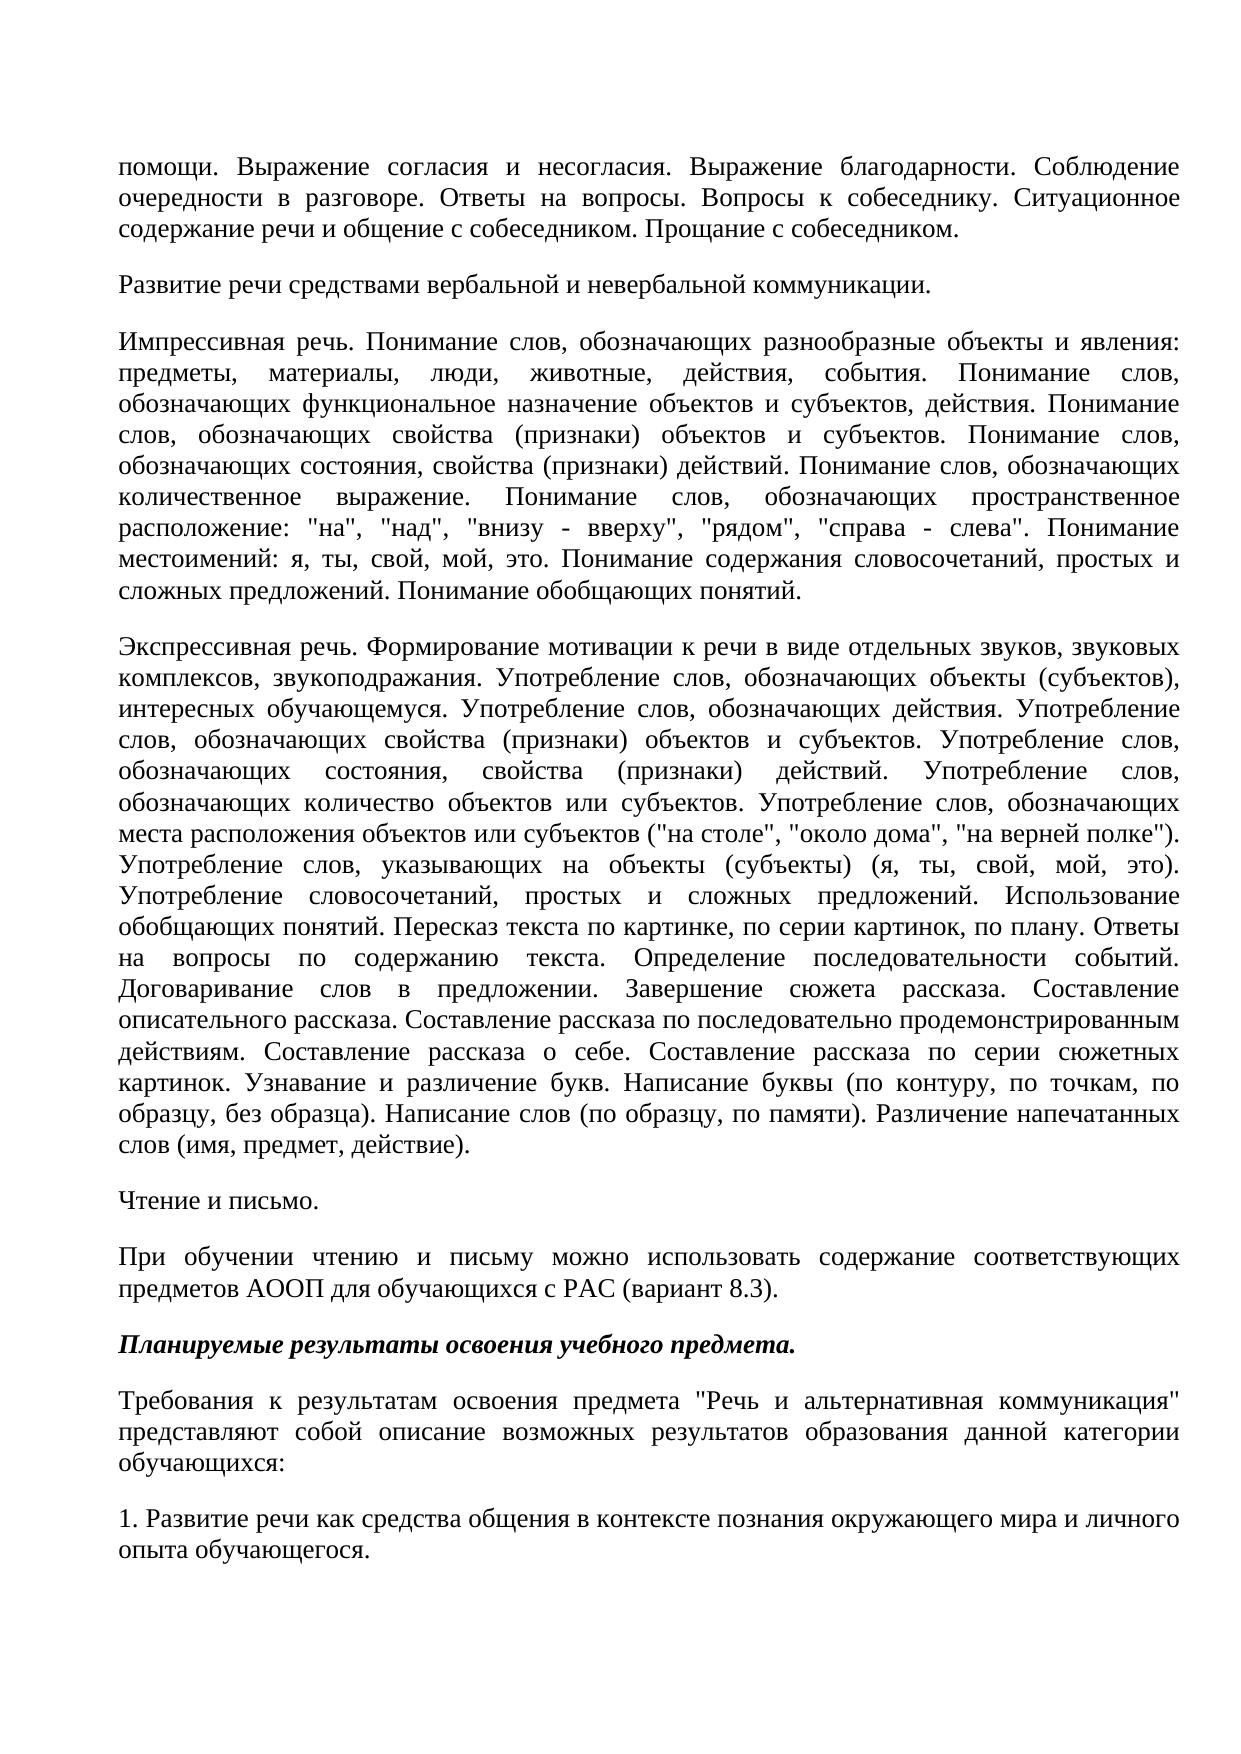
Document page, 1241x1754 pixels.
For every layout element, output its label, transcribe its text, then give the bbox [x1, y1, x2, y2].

text Планируемые результаты освоения учебного предмета. [118, 1328, 1181, 1359]
text 1. Развитие речи как средства общения в контексте познания окружающего мира и личного опыта обучающегося. [118, 1502, 1181, 1565]
text Импрессивная речь. Понимание слов, обозначающих разнообразные объекты и явления: предметы, материалы, люди, животные, действия, события. Понимание слов, обозначающих функциональное назначение объектов и субъектов, действия. Понимание слов, обозначающих свойства (признаки) объектов и субъектов. Понимание слов, обозначающих состояния, свойства (признаки) действий. Понимание слов, обозначающих количественное выражение. Понимание слов, обозначающих пространственное расположение: "на", "над", "внизу - вверху", "рядом", "справа - слева". Понимание местоимений: я, ты, свой, мой, это. Понимание содержания словосочетаний, простых и сложных предложений. Понимание обобщающих понятий. [118, 324, 1181, 605]
text Требования к результатам освоения предмета "Речь и альтернативная коммуникация" представляют собой описание возможных результатов образования данной категории обучающихся: [118, 1384, 1181, 1477]
text Развитие речи средствами вербальной и невербальной коммуникации. [118, 268, 1181, 299]
text Чтение и письмо. [118, 1184, 1181, 1216]
text При обучении чтению и письму можно использовать содержание соответствующих предметов АООП для обучающихся с РАС (вариант 8.3). [118, 1241, 1181, 1303]
text Экспрессивная речь. Формирование мотивации к речи в виде отдельных звуков, звуковых комплексов, звукоподражания. Употребление слов, обозначающих объекты (субъектов), интересных обучающемуся. Употребление слов, обозначающих действия. Употребление слов, обозначающих свойства (признаки) объектов и субъектов. Употребление слов, обозначающих состояния, свойства (признаки) действий. Употребление слов, обозначающих количество объектов или субъектов. Употребление слов, обозначающих места расположения объектов или субъектов ("на столе", "около дома", "на верней полке"). Употребление слов, указывающих на объекты (субъекты) (я, ты, свой, мой, это). Употребление словосочетаний, простых и сложных предложений. Использование обобщающих понятий. Пересказ текста по картинке, по серии картинок, по плану. Ответы на вопросы по содержанию текста. Определение последовательности событий. Договаривание слов в предложении. Завершение сюжета рассказа. Составление описательного рассказа. Составление рассказа по последовательно продемонстрированным действиям. Составление рассказа о себе. Составление рассказа по серии сюжетных картинок. Узнавание и различение букв. Написание буквы (по контуру, по точкам, по образцу, без образца). Написание слов (по образцу, по памяти). Различение напечатанных слов (имя, предмет, действие). [118, 630, 1181, 1159]
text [118, 150, 1181, 243]
